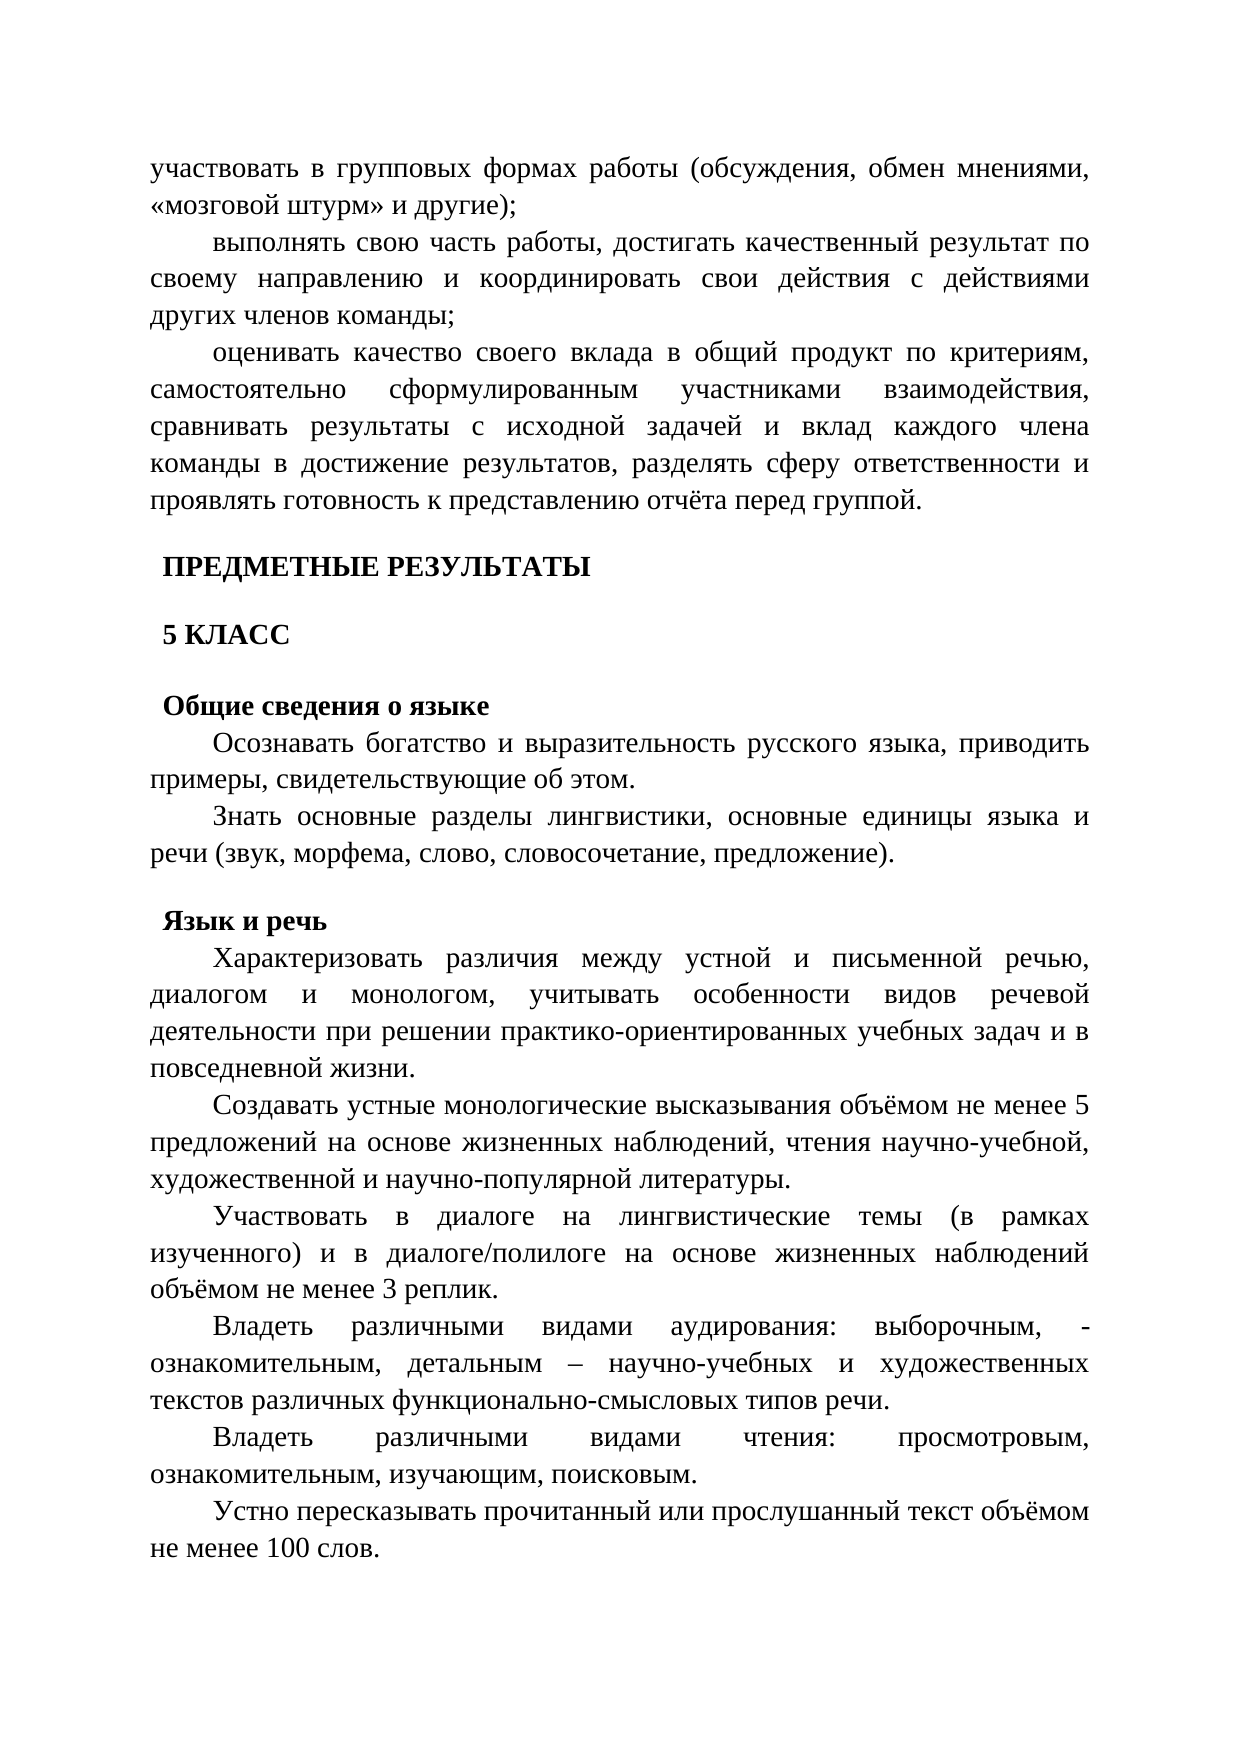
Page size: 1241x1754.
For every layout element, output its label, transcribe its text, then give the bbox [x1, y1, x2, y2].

text ПРЕДМЕТНЫЕ РЕЗУЛЬТАТЫ [162, 549, 1090, 583]
text Создавать устные монологические высказывания объёмом не менее 5 предложений на основе жизненных наблюдений, чтения научно-учебной, художественной и научно-популярной литературы. [150, 1087, 1090, 1194]
text Осознавать богатство и выразительность русского языка, приводить примеры, свидетельствующие об этом. [150, 725, 1090, 795]
text Знать основные разделы лингвистики, основные единицы языка и речи (звук, морфема, слово, словосочетание, предложение). [150, 798, 1090, 869]
text Общие сведения о языке [162, 688, 1090, 721]
text Владеть различными видами чтения: просмотровым, ознакомительным, изучающим, поисковым. [150, 1419, 1090, 1489]
text оценивать качество своего вклада в общий продукт по критериям, самостоятельно сформулированным участниками взаимодействия, сравнивать результаты с исходной задачей и вклад каждого члена команды в достижение результатов, разделять сферу ответственности и проявлять готовность к представлению отчёта перед группой. [150, 334, 1090, 515]
text Участвовать в диалоге на лингвистические темы (в рамках изученного) и в диалоге/полилоге на основе жизненных наблюдений объёмом не менее 3 реплик. [150, 1198, 1090, 1305]
text выполнять свою часть работы, достигать качественный результат по своему направлению и координировать свои действия с действиями других членов команды; [150, 224, 1090, 331]
text Владеть различными видами аудирования: выборочным, ­ознакомительным, детальным – научно-учебных и художественных текстов различных функционально-смысловых типов речи. [150, 1308, 1090, 1416]
text 5 КЛАСС [162, 617, 1090, 651]
text Характеризовать различия между устной и письменной речью, диалогом и монологом, учитывать особенности видов речевой деятельности при решении практико-ориентированных учебных задач и в повседневной жизни. [150, 940, 1090, 1084]
text Устно пересказывать прочитанный или прослушанный текст объёмом не менее 100 слов. [150, 1493, 1090, 1563]
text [150, 150, 1090, 220]
text Язык и речь [162, 903, 1090, 936]
